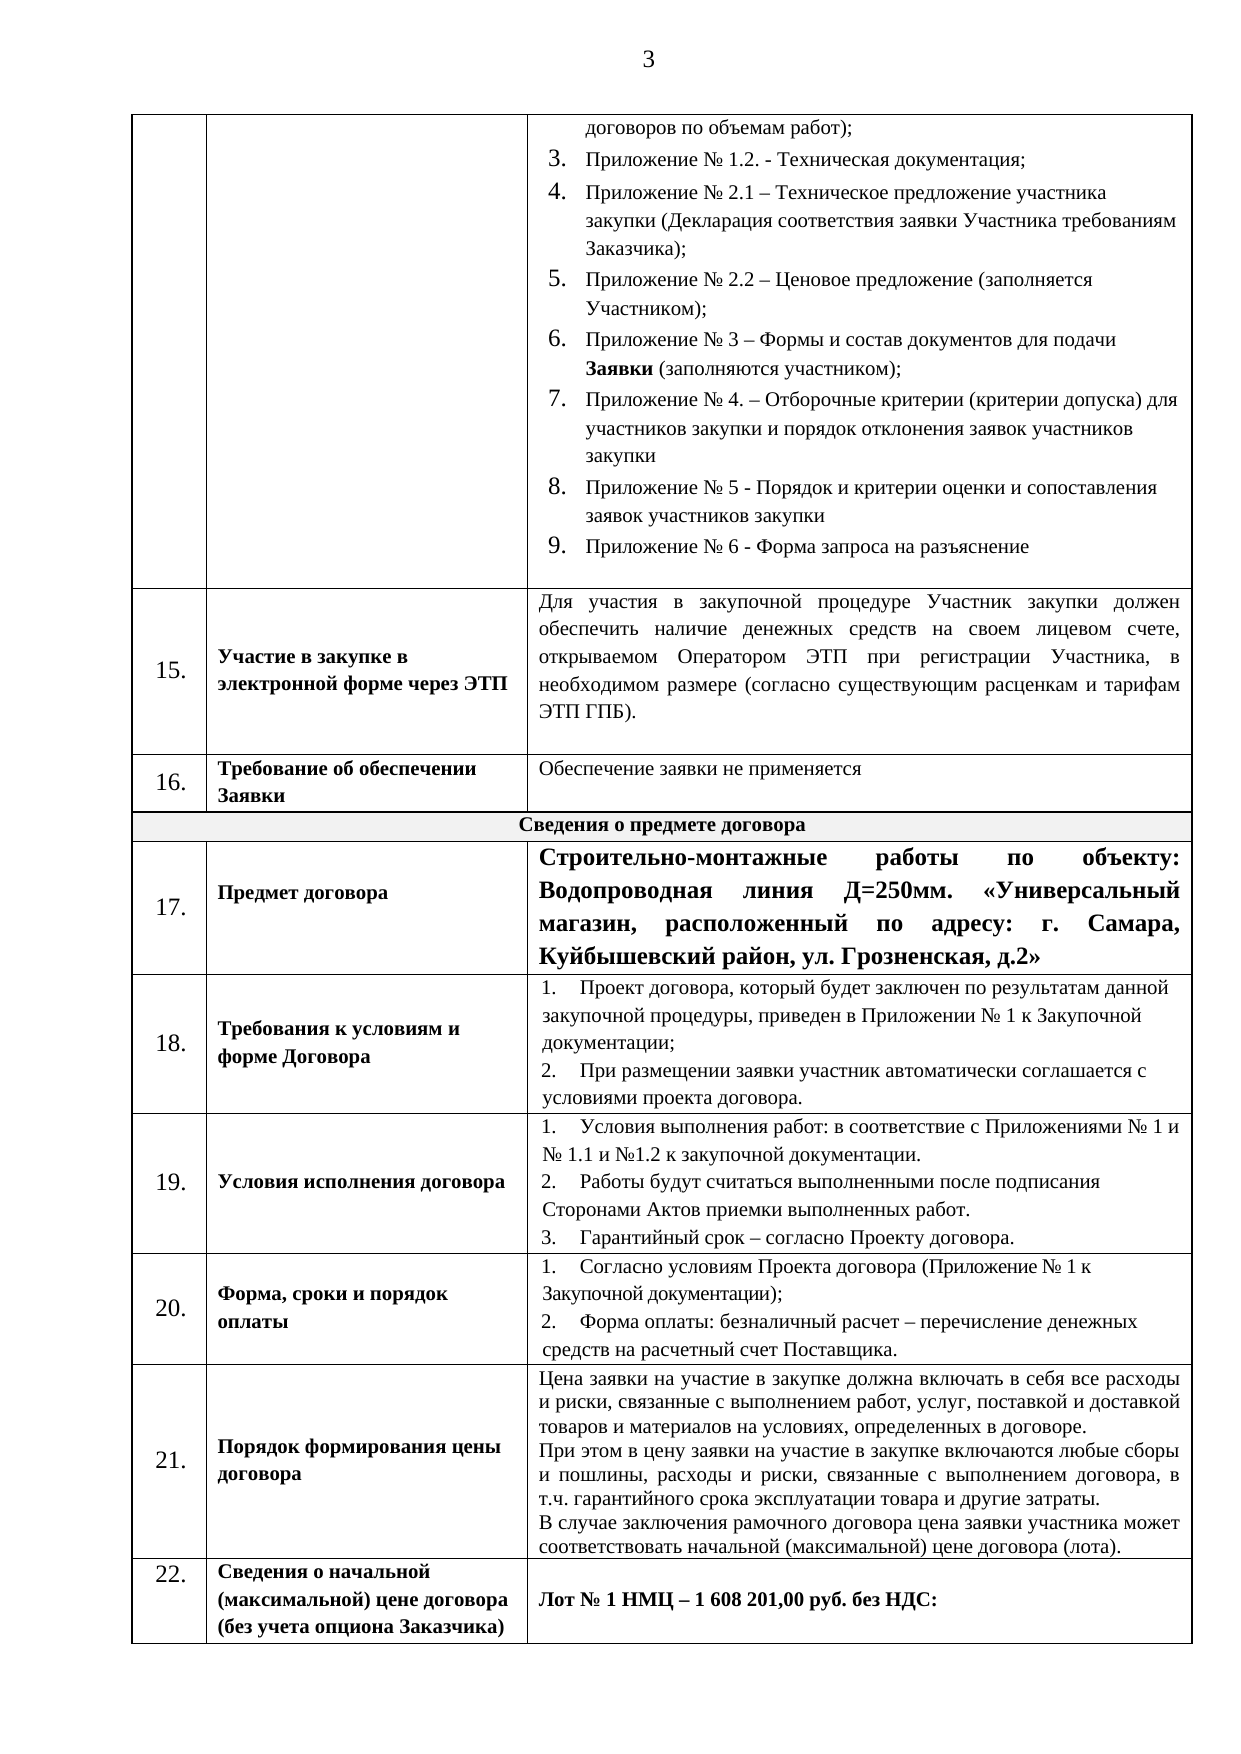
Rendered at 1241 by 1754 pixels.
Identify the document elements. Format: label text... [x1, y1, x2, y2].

table_cell Для участия в закупочной процедуре Участник закупки должен обеспечить наличие денежных средств на своем лицевом счете, открываемом Оператором ЭТП при регистрации Участника, в необходимом размере (согласно существующим расценкам и тарифам ЭТП ГПБ). [528, 589, 1191, 754]
table_cell Предмет договора [207, 842, 527, 974]
table_cell Цена заявки на участие в закупке должна включать в себя все расходы и риски, связанные с выполнением работ, услуг, поставкой и доставкой товаров и материалов на условиях, определенных в договоре. При этом в цену заявки на участие в закупке включаются любые сборы и пошлины, расходы и риски, связанные с выполнением договора, в т.ч. гарантийного срока эксплуатации товара и другие затраты. В случае заключения рамочного договора цена заявки участника может соответствовать начальной (максимальной) цене договора (лота). [528, 1365, 1191, 1558]
table_cell Требования к условиям и форме Договора [207, 975, 527, 1113]
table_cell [207, 1559, 527, 1642]
table_cell Сведения о предмете договора [133, 813, 1191, 841]
table_cell [133, 589, 206, 754]
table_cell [207, 115, 527, 588]
table_cell Порядок формирования цены договора [207, 1365, 527, 1558]
table_cell [133, 975, 206, 1113]
table_cell Требование об обеспечении Заявки [207, 755, 527, 811]
table_cell [133, 1559, 206, 1642]
table_cell [133, 1254, 206, 1364]
table_cell Строительно-монтажные работы по объекту: Водопроводная линия Д=250мм. «Универсальный магазин, расположенный по адресу: г. Самара, Куйбышевский район, ул. Грозненская, д.2» [528, 842, 1191, 974]
table_cell Форма, сроки и порядок оплаты [207, 1254, 527, 1364]
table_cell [528, 1559, 1191, 1642]
table_cell Согласно условиям Проекта договора (Приложение № 1 к Закупочной документации); Форма оплаты: безналичный расчет – перечисление денежных средств на расчетный счет Поставщика. [528, 1254, 1191, 1364]
table_cell Проект договора, который будет заключен по результатам данной закупочной процедуры, приведен в Приложении № 1 к Закупочной документации; При размещении заявки участник автоматически соглашается с условиями проекта договора. [528, 975, 1191, 1113]
table_cell Условия выполнения работ: в соответствие с Приложениями № 1 и № 1.1 и №1.2 к закупочной документации. Работы будут считаться выполненными после подписания Сторонами Актов приемки выполненных работ. Гарантийный срок – согласно Проекту договора. [528, 1114, 1191, 1253]
table_cell Участие в закупке в электронной форме через ЭТП [207, 589, 527, 754]
table_cell Обеспечение заявки не применяется [528, 755, 1191, 811]
table_cell [133, 1114, 206, 1253]
table_cell [133, 755, 206, 811]
table_cell [133, 1365, 206, 1558]
table_cell [133, 842, 206, 974]
table_cell Условия исполнения договора [207, 1114, 527, 1253]
table_cell [133, 115, 206, 588]
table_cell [528, 115, 1191, 588]
